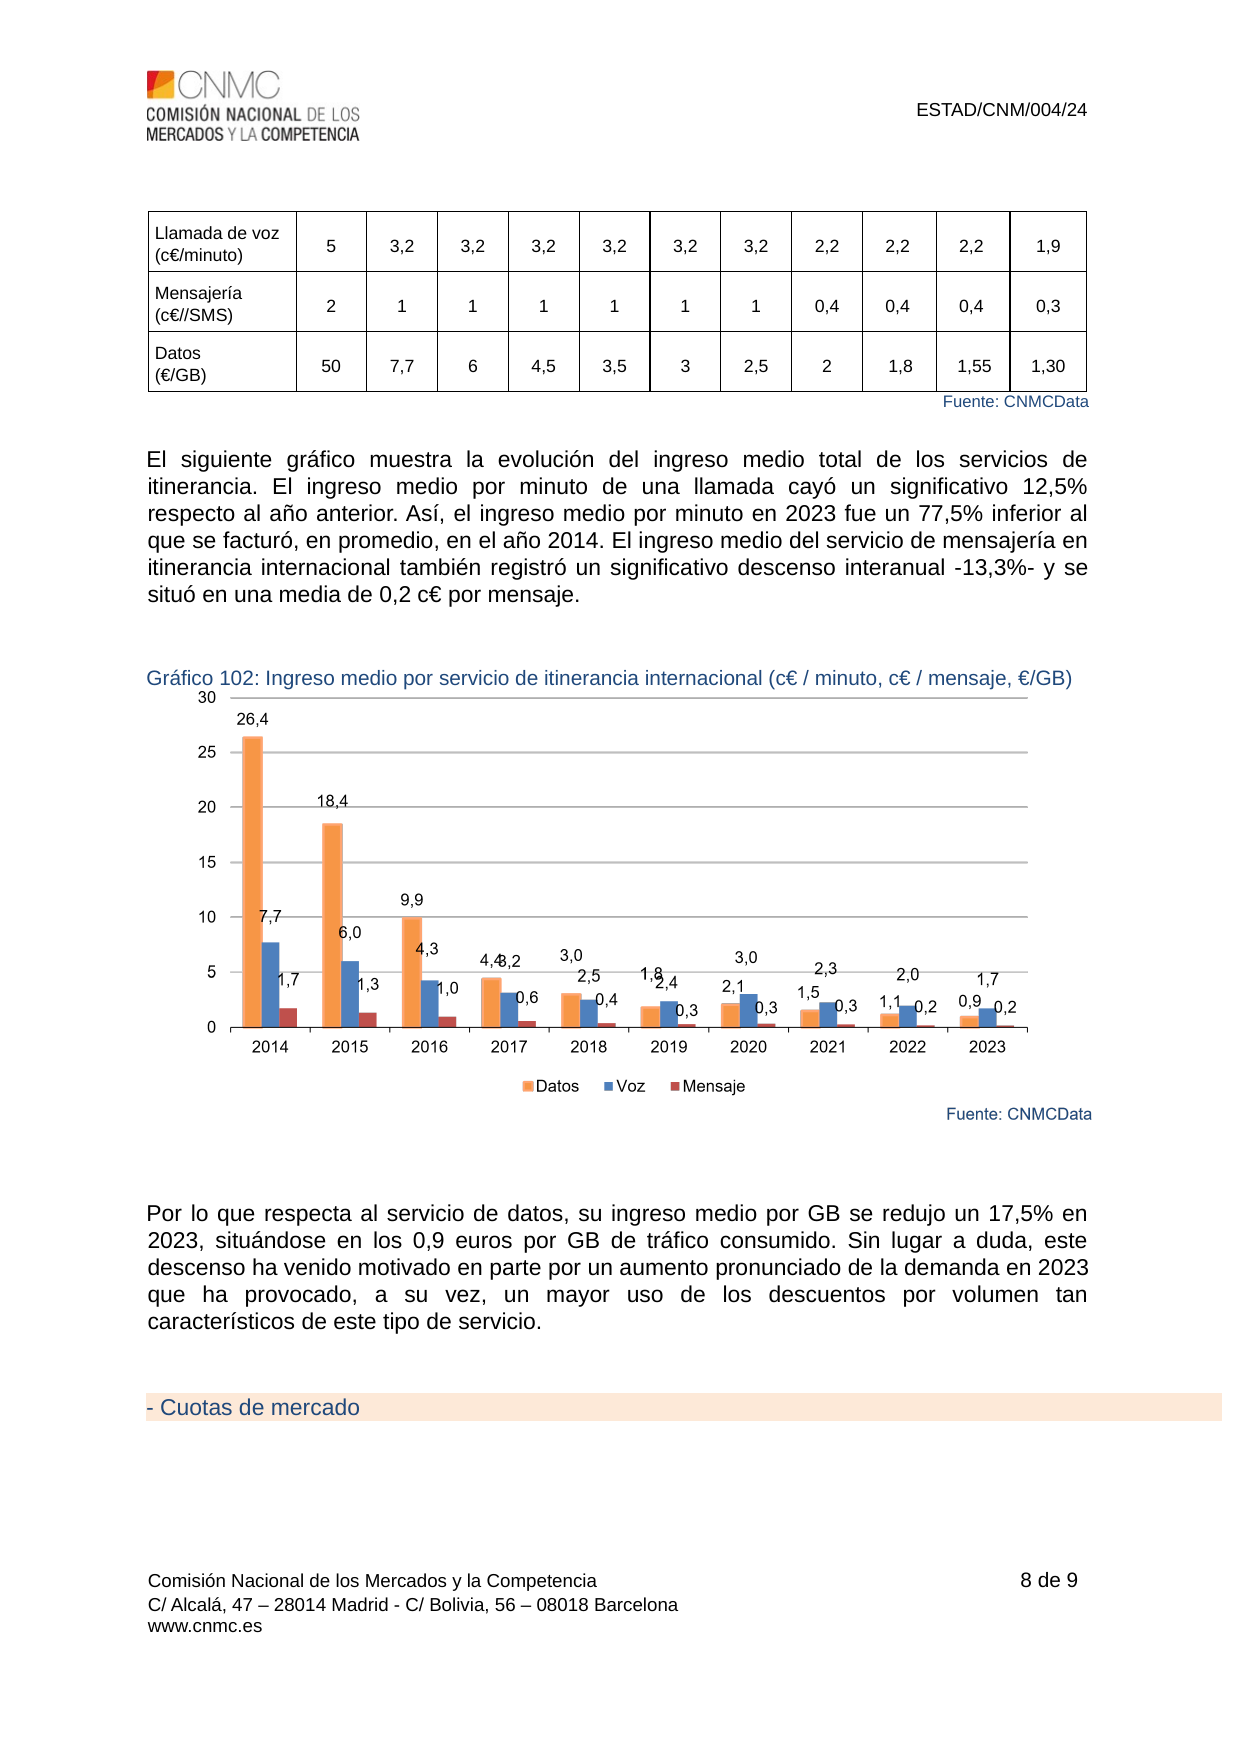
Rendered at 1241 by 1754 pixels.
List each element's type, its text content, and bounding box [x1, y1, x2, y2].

table_cell 3,2 [438, 212, 508, 271]
table_cell 1 [509, 272, 579, 331]
table_cell 7,7 [367, 332, 437, 391]
table_cell 5 [297, 212, 366, 271]
table_cell 1 [438, 272, 508, 331]
table_cell 1 [367, 272, 437, 331]
subtitle ‐ Cuotas de mercado [146, 1393, 1222, 1421]
table_cell 0,4 [937, 272, 1009, 331]
table_cell 1 [721, 272, 791, 331]
table_cell 1,30 [1011, 332, 1086, 391]
table_cell 1,9 [1011, 212, 1086, 271]
table_cell 0,4 [863, 272, 936, 331]
table_cell 0,4 [792, 272, 862, 331]
table_cell 1,8 [863, 332, 936, 391]
table_cell 4,5 [509, 332, 579, 391]
table_cell 2,2 [937, 212, 1009, 271]
table_cell 3 [651, 332, 720, 391]
table_cell 50 [297, 332, 366, 391]
table_cell 3,5 [580, 332, 649, 391]
table_cell 1,55 [937, 332, 1009, 391]
table_cell 3,2 [651, 212, 720, 271]
picture [197, 690, 1092, 1120]
picture [147, 70, 360, 141]
table_cell 3,2 [580, 212, 649, 271]
table_cell 2,2 [792, 212, 862, 271]
table_cell 2 [792, 332, 862, 391]
table_cell 3,2 [367, 212, 437, 271]
table_cell 3,2 [509, 212, 579, 271]
table_cell 2,5 [721, 332, 791, 391]
table_cell 1 [651, 272, 720, 331]
text Fuente: CNMCData [148, 392, 1089, 411]
table_cell 3,2 [721, 212, 791, 271]
text Gráfico 102: Ingreso medio por servicio de itinerancia internacional (c€ / minuto, c€ / mensaje, €/GB) [146, 666, 1092, 689]
text El siguiente gráfico muestra la evolución del ingreso medio total de los servicios de itinerancia. El ingreso medio por minuto de una llamada cayó un significativo 12,5% respecto al año anterior. Así, el ingreso medio por minuto en 2023 fue un 77,5% inferior al que se facturó, en promedio, en el año 2014. El ingreso medio del servicio de mensajería en itinerancia internacional también registró un significativo descenso interanual -13,3%- y se situó en una media de 0,2 c€ por mensaje. [146, 446, 1089, 607]
table_cell 6 [438, 332, 508, 391]
table_cell 1 [580, 272, 649, 331]
table_cell 2,2 [863, 212, 936, 271]
table_cell Llamada de voz (c€/minuto) [149, 212, 296, 271]
text Por lo que respecta al servicio de datos, su ingreso medio por GB se redujo un 17,5% en 2023, situándose en los 0,9 euros por GB de tráfico consumido. Sin lugar a duda, este descenso ha venido motivado en parte por un aumento pronunciado de la demanda en 2023 que ha provocado, a su vez, un mayor uso de los descuentos por volumen tan característicos de este tipo de servicio. [146, 1200, 1089, 1334]
table_cell Datos (€/GB) [149, 332, 296, 391]
table_cell 0,3 [1011, 272, 1086, 331]
table_cell 2 [297, 272, 366, 331]
table_cell Mensajería (c€//SMS) [149, 272, 296, 331]
